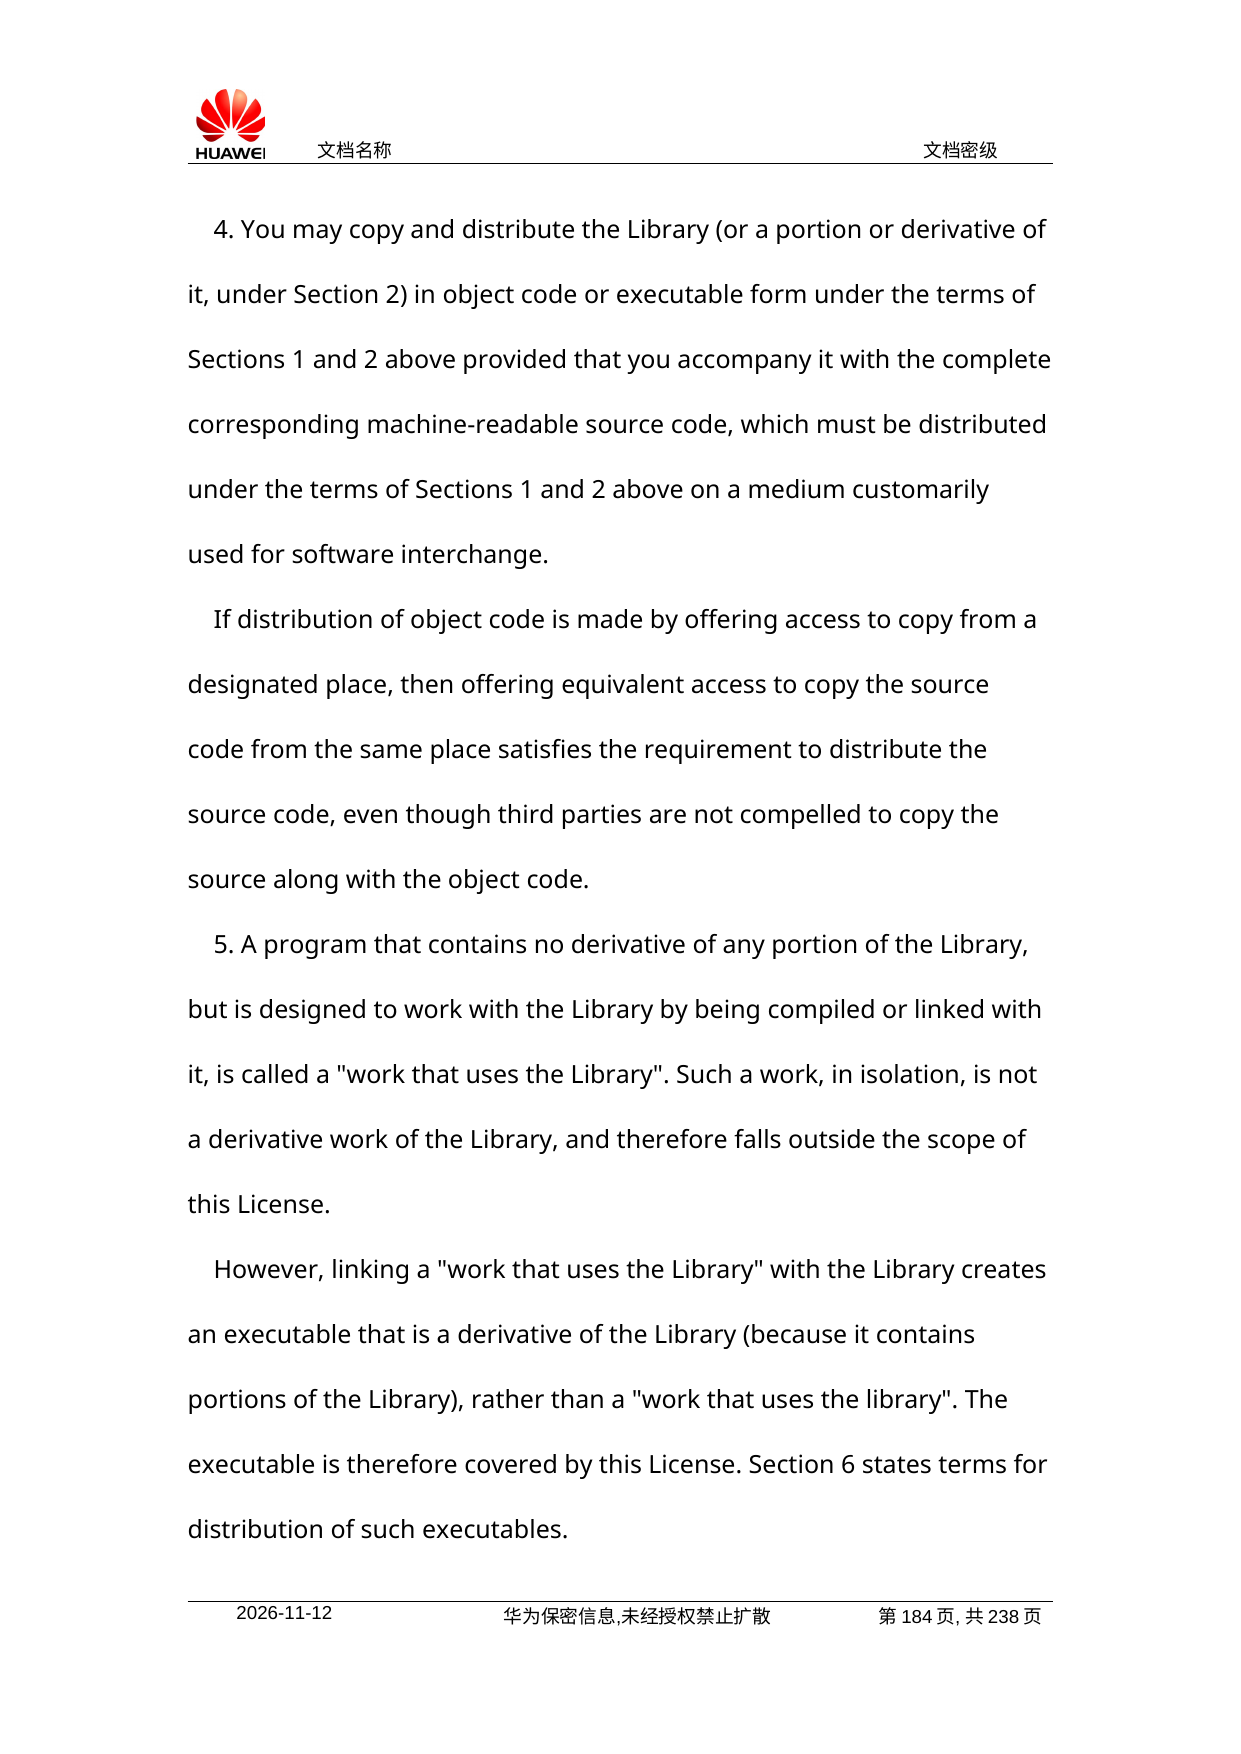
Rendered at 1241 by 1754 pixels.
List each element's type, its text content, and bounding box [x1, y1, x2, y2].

text However, linking a "work that uses the Library" with the Library creates an executable that is a derivative of the Library (because it contains portions of the Library), rather than a "work that uses the library". The executable is therefore covered by this License. Section 6 states terms for distribution of such executables. [187, 1236, 1053, 1561]
text 5. A program that contains no derivative of any portion of the Library, but is designed to work with the Library by being compiled or linked with it, is called a "work that uses the Library". Such a work, in isolation, is not a derivative work of the Library, and therefore falls outside the scope of this License. [187, 911, 1053, 1236]
picture [196, 89, 265, 159]
text If distribution of object code is made by offering access to copy from a designated place, then offering equivalent access to copy the source code from the same place satisfies the requirement to distribute the source code, even though third parties are not compelled to copy the source along with the object code. [187, 586, 1053, 911]
text 4. You may copy and distribute the Library (or a portion or derivative of it, under Section 2) in object code or executable form under the terms of Sections 1 and 2 above provided that you accompany it with the complete corresponding machine-readable source code, which must be distributed under the terms of Sections 1 and 2 above on a medium customarily used for software interchange. [187, 196, 1053, 586]
